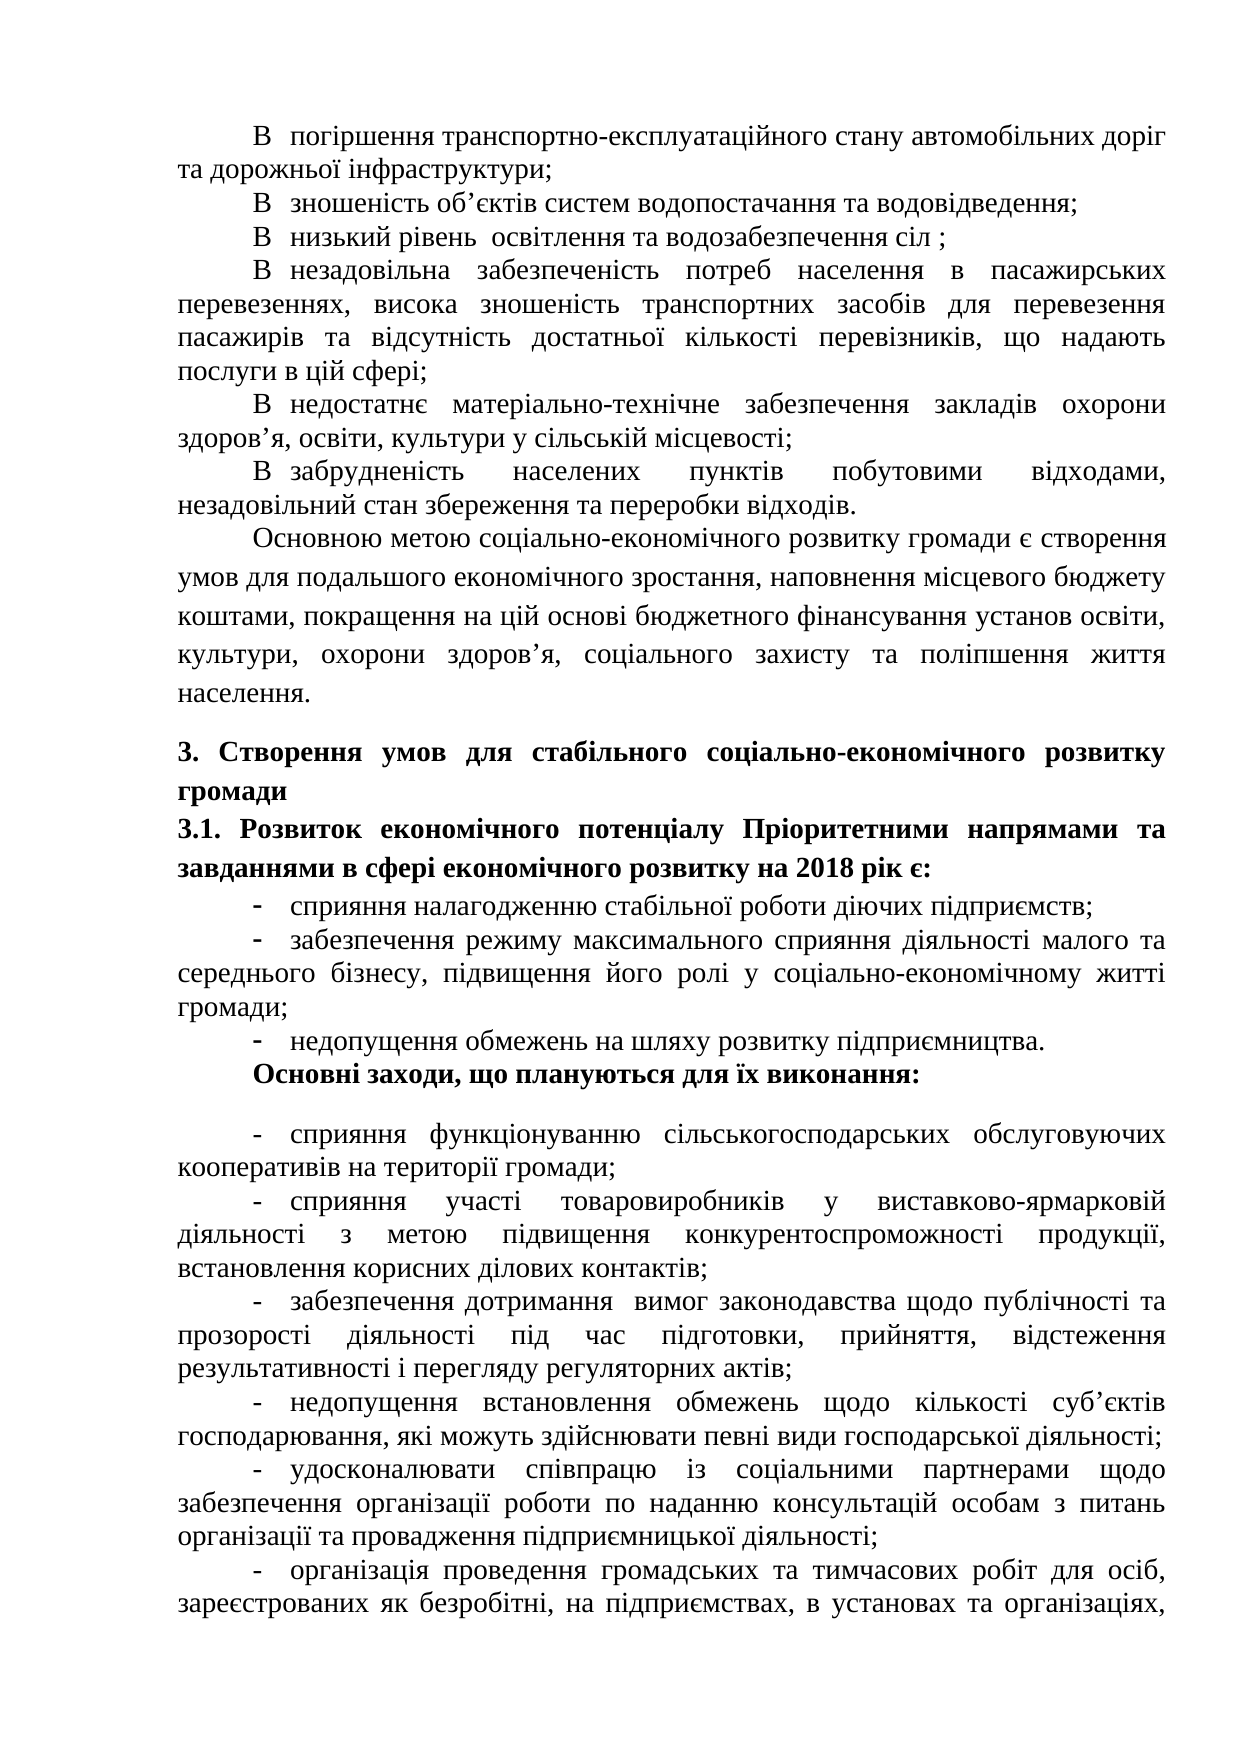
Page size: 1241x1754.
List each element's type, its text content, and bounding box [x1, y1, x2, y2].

list забезпечення режиму максимального сприяння діяльності малого та середнього бізнесу, підвищення його ролі у соціально-економічному житті громади; [177, 922, 1167, 1023]
list недостатнє матеріально-технічне забезпечення закладів охорони здоров’я, освіти, культури у сільській місцевості; [177, 386, 1167, 453]
list недопущення обмежень на шляху розвитку підприємництва. [177, 1023, 1167, 1056]
list удосконалювати співпрацю із соціальними партнерами щодо забезпечення організації роботи по наданню консультацій особам з питань організації та провадження підприємницької діяльності; [177, 1451, 1167, 1552]
list забезпечення дотримання вимог законодавства щодо публічності та прозорості діяльності під час підготовки, прийняття, відстеження результативності і перегляду регуляторних актів; [177, 1283, 1167, 1384]
text 3.1. Розвиток економічного потенціалу Пріоритетними напрямами та завданнями в сфері економічного розвитку на 2018 рік є: [177, 811, 1167, 883]
list зношеність об’єктів систем водопостачання та водовідведення; [177, 185, 1167, 219]
list незадовільна забезпеченість потреб населення в пасажирських перевезеннях, висока зношеність транспортних засобів для перевезення пасажирів та відсутність достатньої кількості перевізників, що надають послуги в цій сфері; [177, 252, 1167, 386]
list низький рівень освітлення та водозабезпечення сіл ; [177, 219, 1167, 252]
list недопущення встановлення обмежень щодо кількості суб’єктів господарювання, які можуть здійснювати певні види господарської діяльності; [177, 1384, 1167, 1451]
list сприяння налагодженню стабільної роботи діючих підприємств; [177, 888, 1167, 922]
list сприяння функціонуванню сільськогосподарських обслуговуючих кооперативів на території громади; [177, 1116, 1167, 1183]
text Основні заходи, що плануються для їх виконання: [177, 1056, 1167, 1090]
list погіршення транспортно-експлуатаційного стану автомобільних доріг та дорожньої інфраструктури; [177, 118, 1167, 185]
list забрудненість населених пунктів побутовими відходами, незадовільний стан збереження та переробки відходів. [177, 453, 1167, 521]
text Основною метою соціально-економічного розвитку громади є створення умов для подальшого економічного зростання, наповнення місцевого бюджету коштами, покращення на цій основі бюджетного фінансування установ освіти, культури, охорони здоров’я, соціального захисту та поліпшення життя населення. [177, 521, 1167, 708]
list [177, 1552, 1167, 1619]
list сприяння участі товаровиробників у виставково-ярмарковій діяльності з метою підвищення конкурентоспроможності продукції, встановлення корисних ділових контактів; [177, 1183, 1167, 1283]
text 3. Створення умов для стабільного соціально-економічного розвитку громади [177, 734, 1167, 806]
